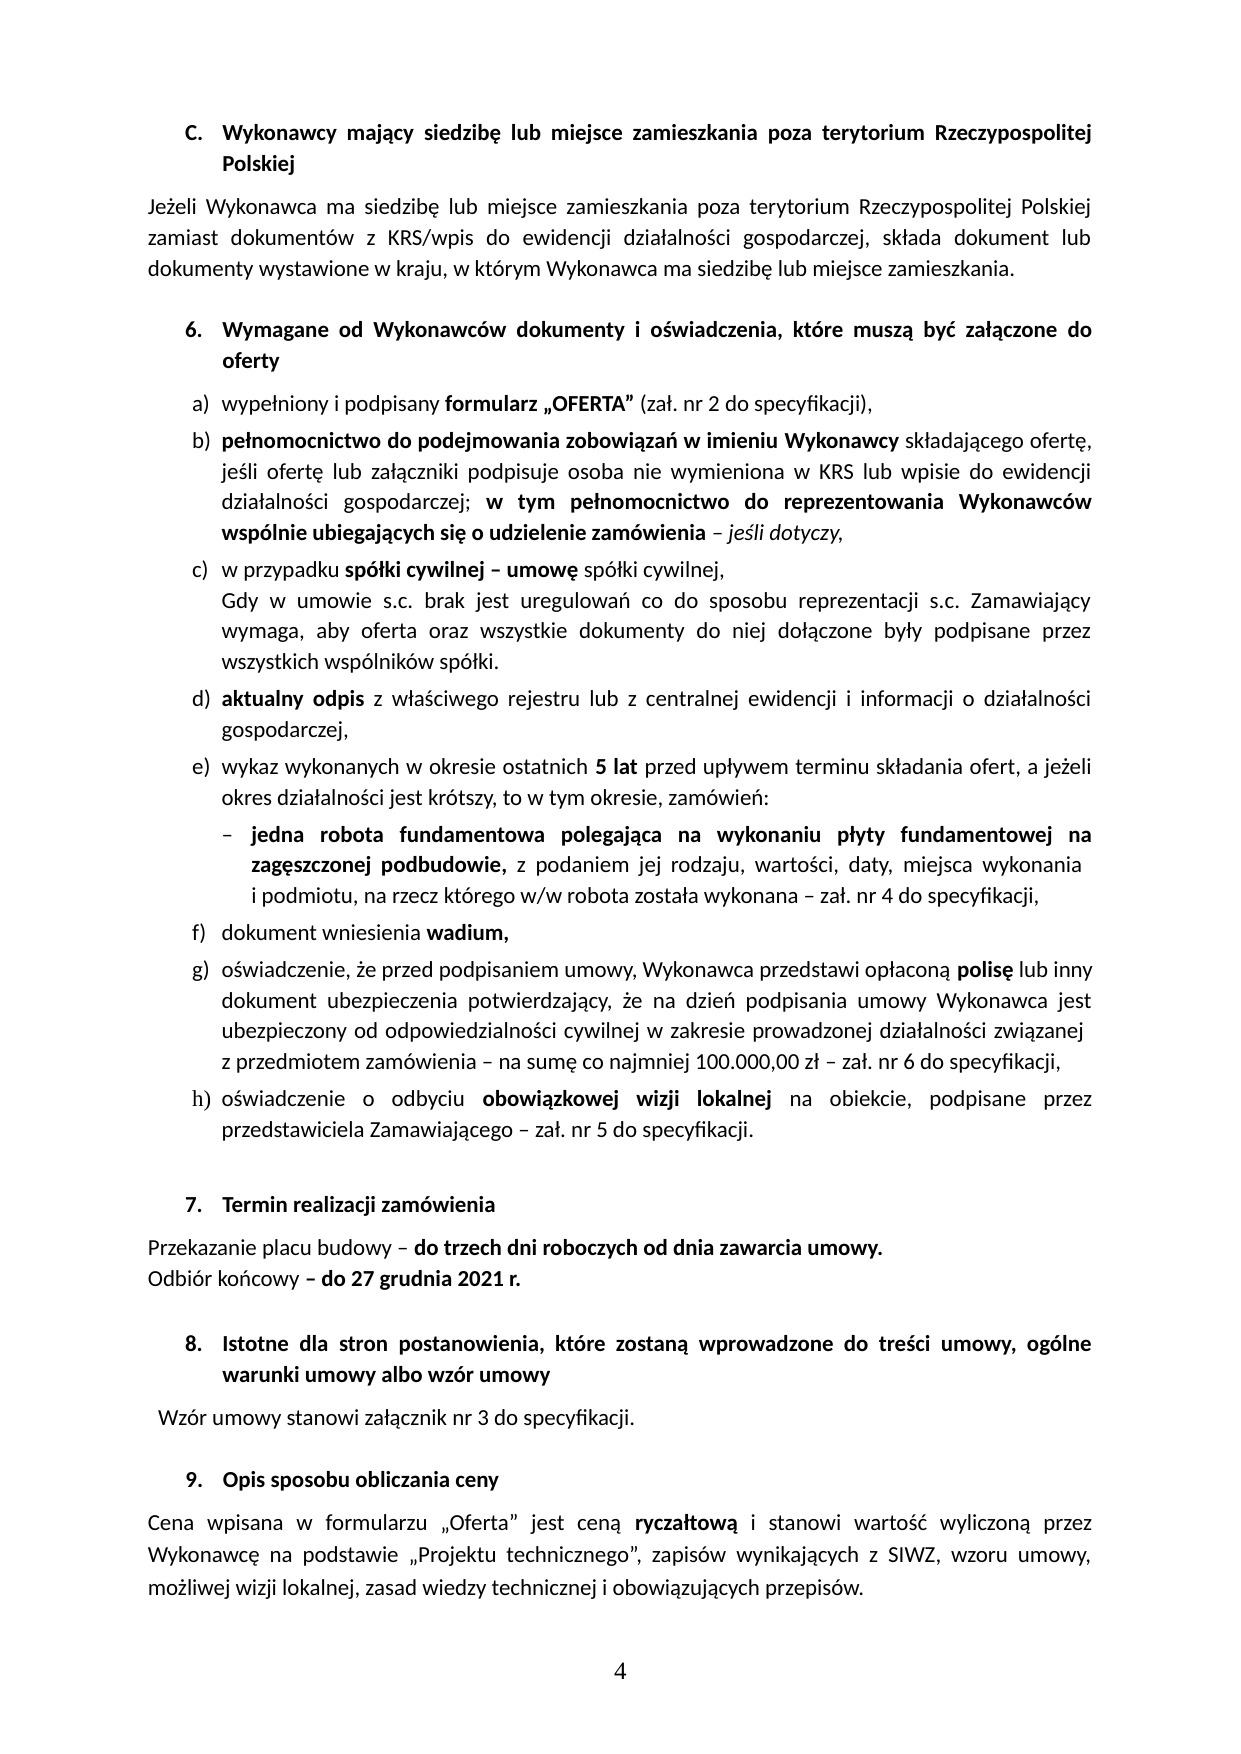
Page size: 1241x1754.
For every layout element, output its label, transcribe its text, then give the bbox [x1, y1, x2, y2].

list Wymagane od Wykonawców dokumenty i oświadczenia, które muszą być załączone do oferty [185, 315, 1093, 374]
text Wzór umowy stanowi załącznik nr 3 do specyfikacji. [148, 1403, 1093, 1432]
list pełnomocnictwo do podejmowania zobowiązań w imieniu Wykonawcy składającego ofertę, jeśli ofertę lub załączniki podpisuje osoba nie wymieniona w KRS lub wpisie do ewidencji działalności gospodarczej; w tym pełnomocnictwo do reprezentowania Wykonawców wspólnie ubiegających się o udzielenie zamówienia – jeśli dotyczy, [192, 426, 1093, 546]
list oświadczenie o odbyciu obowiązkowej wizji lokalnej na obiekcie, podpisane przez przedstawiciela Zamawiającego – zał. nr 5 do specyfikacji. [192, 1084, 1093, 1143]
list Opis sposobu obliczania ceny [185, 1465, 1093, 1493]
text Odbiór końcowy – do 27 grudnia 2021 r. [148, 1264, 1093, 1292]
text Cena wpisana w formularzu „Oferta” jest ceną ryczałtową i stanowi wartość wyliczoną przez Wykonawcę na podstawie „Projektu technicznego”, zapisów wynikających z SIWZ, wzoru umowy, możliwej wizji lokalnej, zasad wiedzy technicznej i obowiązujących przepisów. [148, 1508, 1093, 1601]
list Wykonawcy mający siedzibę lub miejsce zamieszkania poza terytorium Rzeczypospolitej Polskiej [185, 118, 1093, 177]
list Istotne dla stron postanowienia, które zostaną wprowadzone do treści umowy, ogólne warunki umowy albo wzór umowy [185, 1329, 1093, 1388]
list dokument wniesienia wadium, [192, 918, 1093, 946]
text Przekazanie placu budowy – do trzech dni roboczych od dnia zawarcia umowy. [148, 1233, 1093, 1261]
list aktualny odpis z właściwego rejestru lub z centralnej ewidencji i informacji o działalności gospodarczej, [192, 684, 1093, 743]
list oświadczenie, że przed podpisaniem umowy, Wykonawca przedstawi opłaconą polisę lub inny dokument ubezpieczenia potwierdzający, że na dzień podpisania umowy Wykonawca jest ubezpieczony od odpowiedzialności cywilnej w zakresie prowadzonej działalności związanej z przedmiotem zamówienia – na sumę co najmniej 100.000,00 zł – zał. nr 6 do specyfikacji, [192, 955, 1093, 1075]
list wykaz wykonanych w okresie ostatnich 5 lat przed upływem terminu składania ofert, a jeżeli okres działalności jest krótszy, to w tym okresie, zamówień: [192, 752, 1093, 811]
text Gdy w umowie s.c. brak jest uregulowań co do sposobu reprezentacji s.c. Zamawiający wymaga, aby oferta oraz wszystkie dokumenty do niej dołączone były podpisane przez wszystkich wspólników spółki. [221, 586, 1093, 675]
text Jeżeli Wykonawca ma siedzibę lub miejsce zamieszkania poza terytorium Rzeczypospolitej Polskiej zamiast dokumentów z KRS/wpis do ewidencji działalności gospodarczej, składa dokument lub dokumenty wystawione w kraju, w którym Wykonawca ma siedzibę lub miejsce zamieszkania. [148, 192, 1093, 282]
list w przypadku spółki cywilnej – umowę spółki cywilnej, [192, 555, 1093, 583]
list Termin realizacji zamówienia [185, 1190, 1093, 1218]
text – jedna robota fundamentowa polegająca na wykonaniu płyty fundamentowej na zagęszczonej podbudowie, z podaniem jej rodzaju, wartości, daty, miejsca wykonania i podmiotu, na rzecz którego w/w robota została wykonana – zał. nr 4 do specyfikacji, [221, 820, 1093, 909]
list wypełniony i podpisany formularz „OFERTA” (zał. nr 2 do specyfikacji), [192, 389, 1093, 417]
